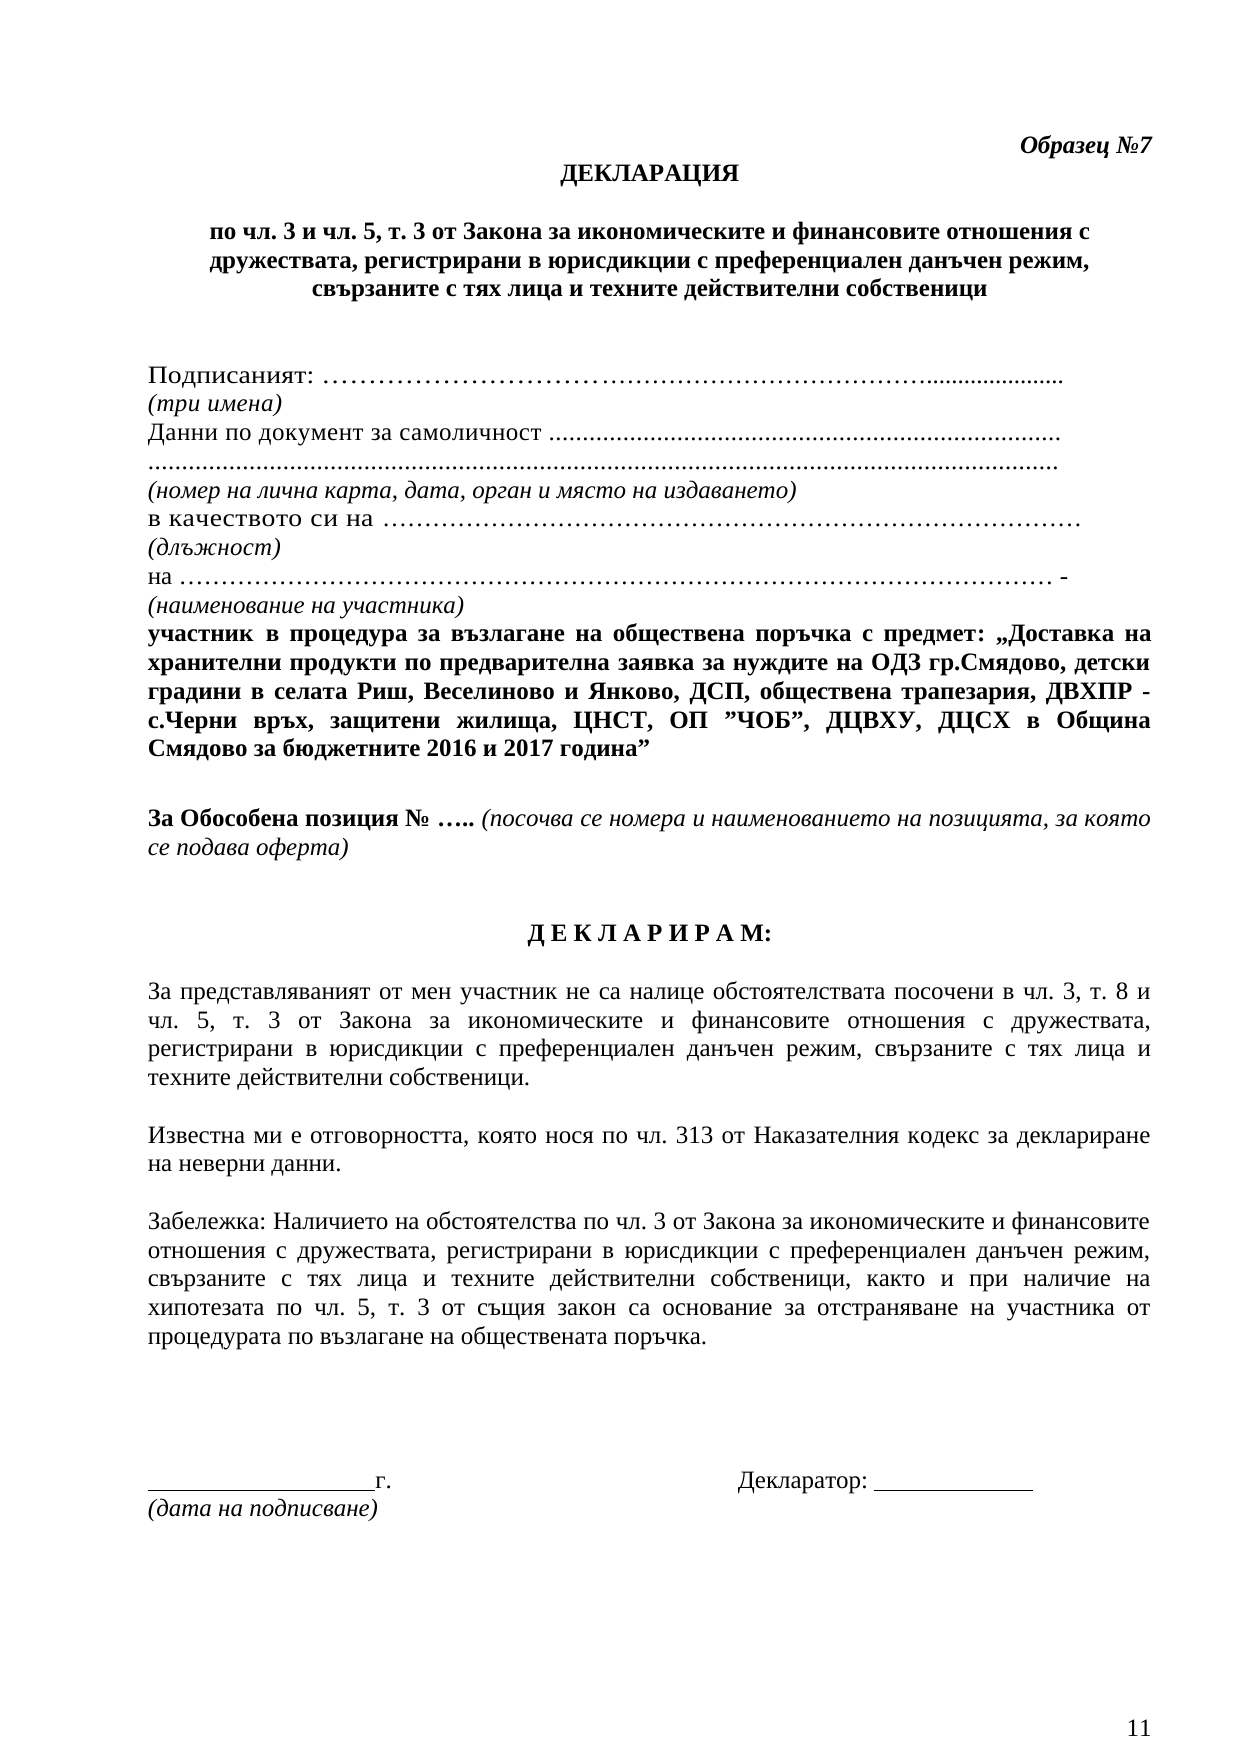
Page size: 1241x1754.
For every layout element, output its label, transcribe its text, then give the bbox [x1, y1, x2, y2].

text (три имена) [148, 388, 1152, 417]
text Известна ми е отговорността, която нося по чл. 313 от Наказателния кодекс за деклариране на неверни данни. [148, 1120, 1152, 1177]
text Образец №7 [148, 130, 1152, 158]
text ДЕКЛАРАЦИЯ [148, 158, 1152, 187]
text За Обособена позиция № ….. (посочва се номера и наименованието на позицията, за която се подава оферта) [148, 803, 1152, 861]
text Подписаният: ……………………………………………………………...................... [148, 360, 1152, 388]
text (дата на подписване) [148, 1493, 1152, 1522]
text Д Е К Л А Р И Р А М: [148, 918, 1152, 947]
text (номер на лична карта, дата, орган и място на издаването) [148, 475, 1152, 503]
text на …………………………………………………………………………………………… - [148, 561, 1152, 590]
text (длъжност) [148, 532, 1152, 561]
text ....................................................................................................................................... [148, 446, 1152, 475]
text участник в процедура за възлагане на обществена поръчка с предмет: „Доставка на хранителни продукти по предварителна заявка за нуждите на ОДЗ гр.Смядово, детски градини в селата Риш, Веселиново и Янково, ДСП, обществена трапезария, ДВХПР - с.Черни връх, защитени жилища, ЦНСТ, ОП ”ЧОБ”, ДЦВХУ, ДЦСХ в Община Смядово за бюджетните 2016 и 2017 година” [148, 618, 1152, 762]
text Забележка: Наличието на обстоятелства по чл. 3 от Закона за икономическите и финансовите отношения с дружествата, регистрирани в юрисдикции с преференциален данъчен режим, свързаните с тях лица и техните действителни собственици, както и при наличие на хипотезата по чл. 5, т. 3 от същия закон са основание за отстраняване на участника от процедурата по възлагане на обществената поръчка. [148, 1206, 1152, 1350]
text (наименование на участника) [148, 590, 1152, 618]
text в качеството си на ………………………………………………………………………… [148, 503, 1152, 532]
text г. Декларатор: [148, 1465, 1152, 1493]
text Данни по документ за самоличност ............................................................................ [148, 417, 1152, 446]
text За представляваният от мен участник не са налице обстоятелствата посочени в чл. 3, т. 8 и чл. 5, т. 3 от Закона за икономическите и финансовите отношения с дружествата, регистрирани в юрисдикции с преференциален данъчен режим, свързаните с тях лица и техните действителни собственици. [148, 976, 1152, 1091]
text по чл. 3 и чл. 5, т. 3 от Закона за икономическите и финансовите отношения с дружествата, регистрирани в юрисдикции с преференциален данъчен режим, свързаните с тях лица и техните действителни собственици [148, 216, 1152, 302]
